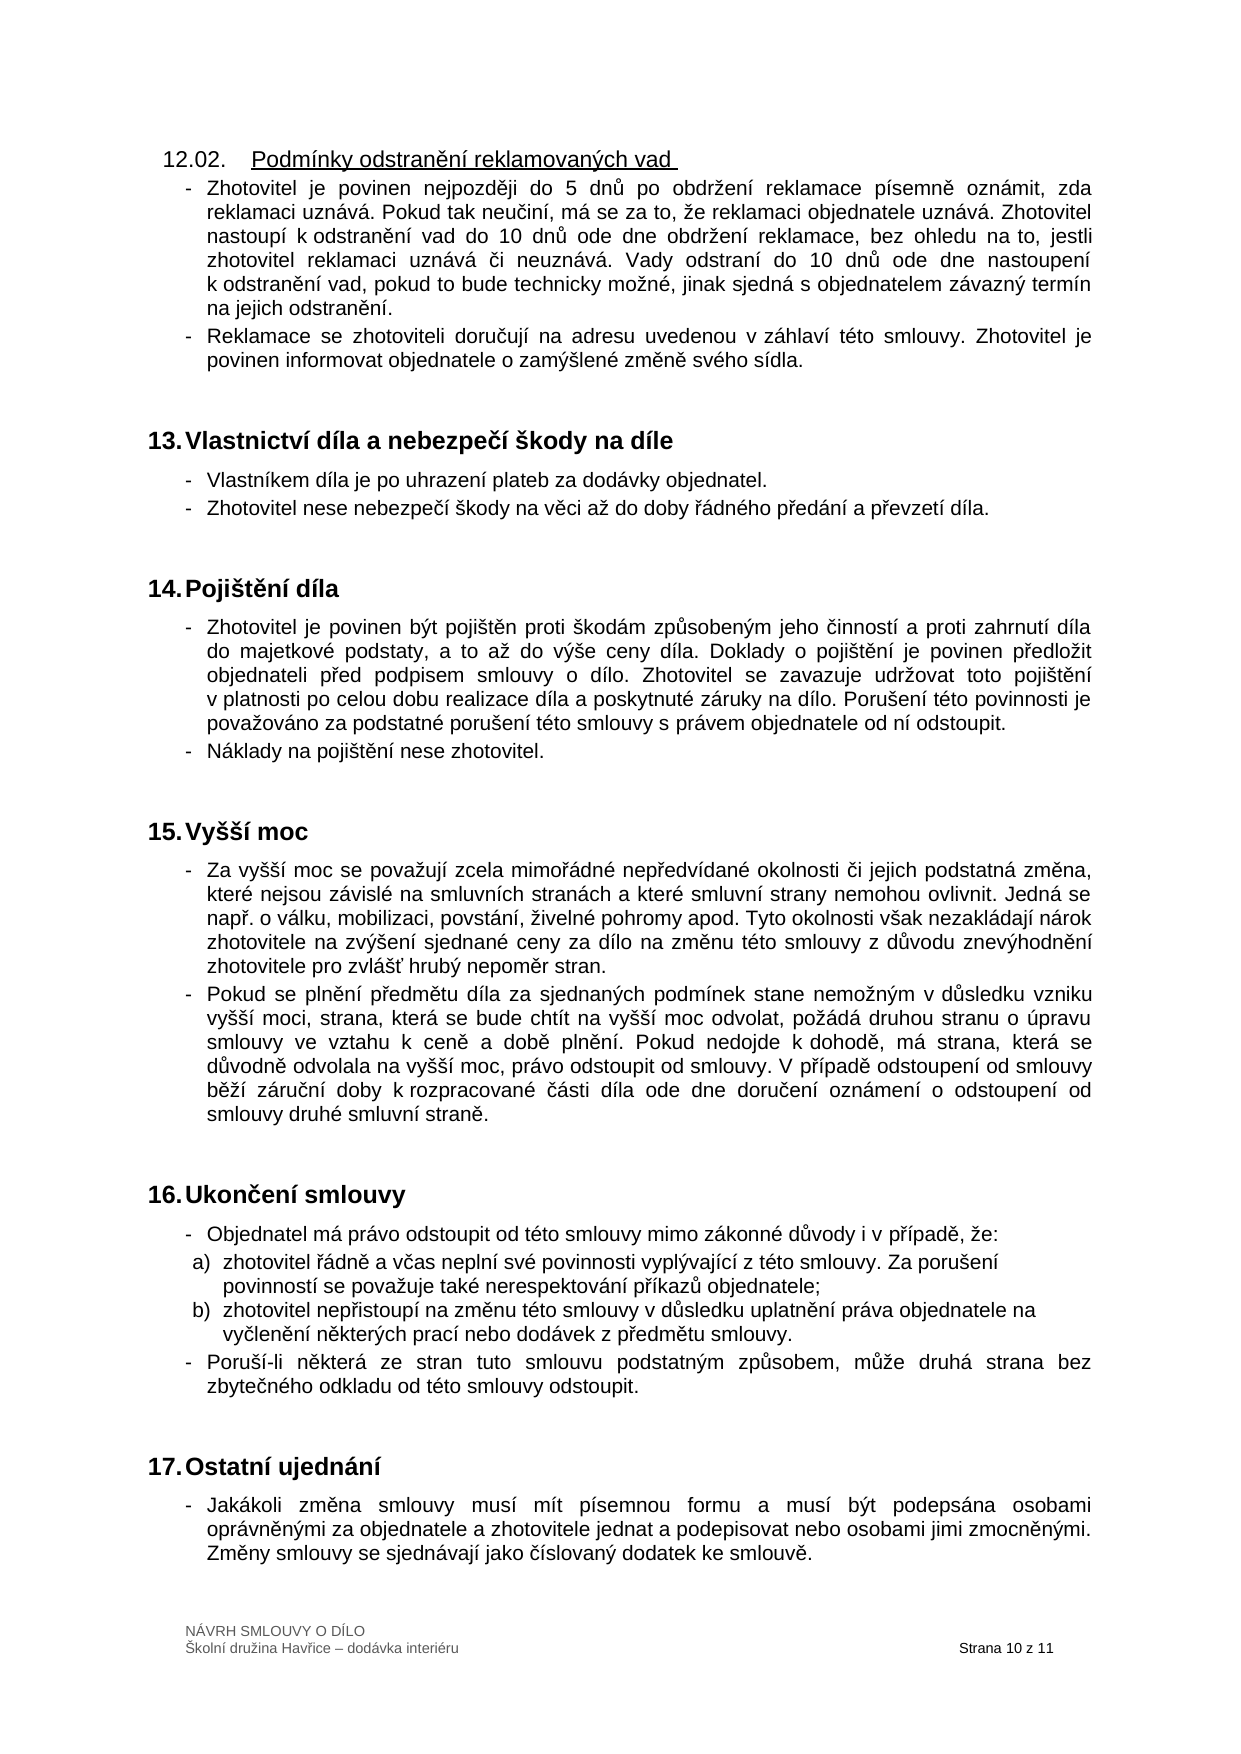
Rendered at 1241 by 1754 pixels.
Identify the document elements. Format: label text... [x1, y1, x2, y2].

subtitle Vlastnictví díla a nebezpečí škody na díle [148, 426, 1093, 455]
subtitle Vyšší moc [148, 817, 1093, 846]
text Pokud se plnění předmětu díla za sjednaných podmínek stane nemožným v důsledku vzniku vyšší moci, strana, která se bude chtít na vyšší moc odvolat, požádá druhou stranu o úpravu smlouvy ve vztahu k ceně a době plnění. Pokud nedojde k dohodě, má strana, která se důvodně odvolala na vyšší moc, právo odstoupit od smlouvy. V případě odstoupení od smlouvy běží záruční doby k rozpracované části díla ode dne doručení oznámení o odstoupení od smlouvy druhé smluvní straně. [185, 982, 1093, 1126]
subtitle Ostatní ujednání [148, 1452, 1093, 1480]
text Reklamace se zhotoviteli doručují na adresu uvedenou v záhlaví této smlouvy. Zhotovitel je povinen informovat objednatele o zamýšlené změně svého sídla. [185, 324, 1093, 372]
subtitle Pojištění díla [148, 574, 1093, 602]
list zhotovitel nepřistoupí na změnu této smlouvy v důsledku uplatnění práva objednatele na vyčlenění některých prací nebo dodávek z předmětu smlouvy. [192, 1297, 1093, 1345]
text Zhotovitel je povinen nejpozději do 5 dnů po obdržení reklamace písemně oznámit, zda reklamaci uznává. Pokud tak neučiní, má se za to, že reklamaci objednatele uznává. Zhotovitel nastoupí k odstranění vad do 10 dnů ode dne obdržení reklamace, bez ohledu na to, jestli zhotovitel reklamaci uznává či neuznává. Vady odstraní do 10 dnů ode dne nastoupení k odstranění vad, pokud to bude technicky možné, jinak sjedná s objednatelem závazný termín na jejich odstranění. [185, 176, 1093, 320]
text Jakákoli změna smlouvy musí mít písemnou formu a musí být podepsána osobami oprávněnými za objednatele a zhotovitele jednat a podepisovat nebo osobami jimi zmocněnými. Změny smlouvy se sjednávají jako číslovaný dodatek ke smlouvě. [185, 1493, 1093, 1565]
list zhotovitel řádně a včas neplní své povinnosti vyplývající z této smlouvy. Za porušení povinností se považuje také nerespektování příkazů objednatele; [192, 1249, 1093, 1297]
subtitle Podmínky odstranění reklamovaných vad [162, 146, 1093, 172]
text Objednatel má právo odstoupit od této smlouvy mimo zákonné důvody i v případě, že: [185, 1221, 1093, 1245]
text Zhotovitel nese nebezpečí škody na věci až do doby řádného předání a převzetí díla. [185, 496, 1093, 519]
text Poruší-li některá ze stran tuto smlouvu podstatným způsobem, může druhá strana bez zbytečného odkladu od této smlouvy odstoupit. [185, 1349, 1093, 1397]
text Za vyšší moc se považují zcela mimořádné nepředvídané okolnosti či jejich podstatná změna, které nejsou závislé na smluvních stranách a které smluvní strany nemohou ovlivnit. Jedná se např. o válku, mobilizaci, povstání, živelné pohromy apod. Tyto okolnosti však nezakládají nárok zhotovitele na zvýšení sjednané ceny za dílo na změnu této smlouvy z důvodu znevýhodnění zhotovitele pro zvlášť hrubý nepoměr stran. [185, 858, 1093, 978]
text Náklady na pojištění nese zhotovitel. [185, 739, 1093, 763]
subtitle Ukončení smlouvy [148, 1180, 1093, 1209]
text Vlastníkem díla je po uhrazení plateb za dodávky objednatel. [185, 467, 1093, 491]
text Zhotovitel je povinen být pojištěn proti škodám způsobeným jeho činností a proti zahrnutí díla do majetkové podstaty, a to až do výše ceny díla. Doklady o pojištění je povinen předložit objednateli před podpisem smlouvy o dílo. Zhotovitel se zavazuje udržovat toto pojištění v platnosti po celou dobu realizace díla a poskytnuté záruky na dílo. Porušení této povinnosti je považováno za podstatné porušení této smlouvy s právem objednatele od ní odstoupit. [185, 615, 1093, 735]
